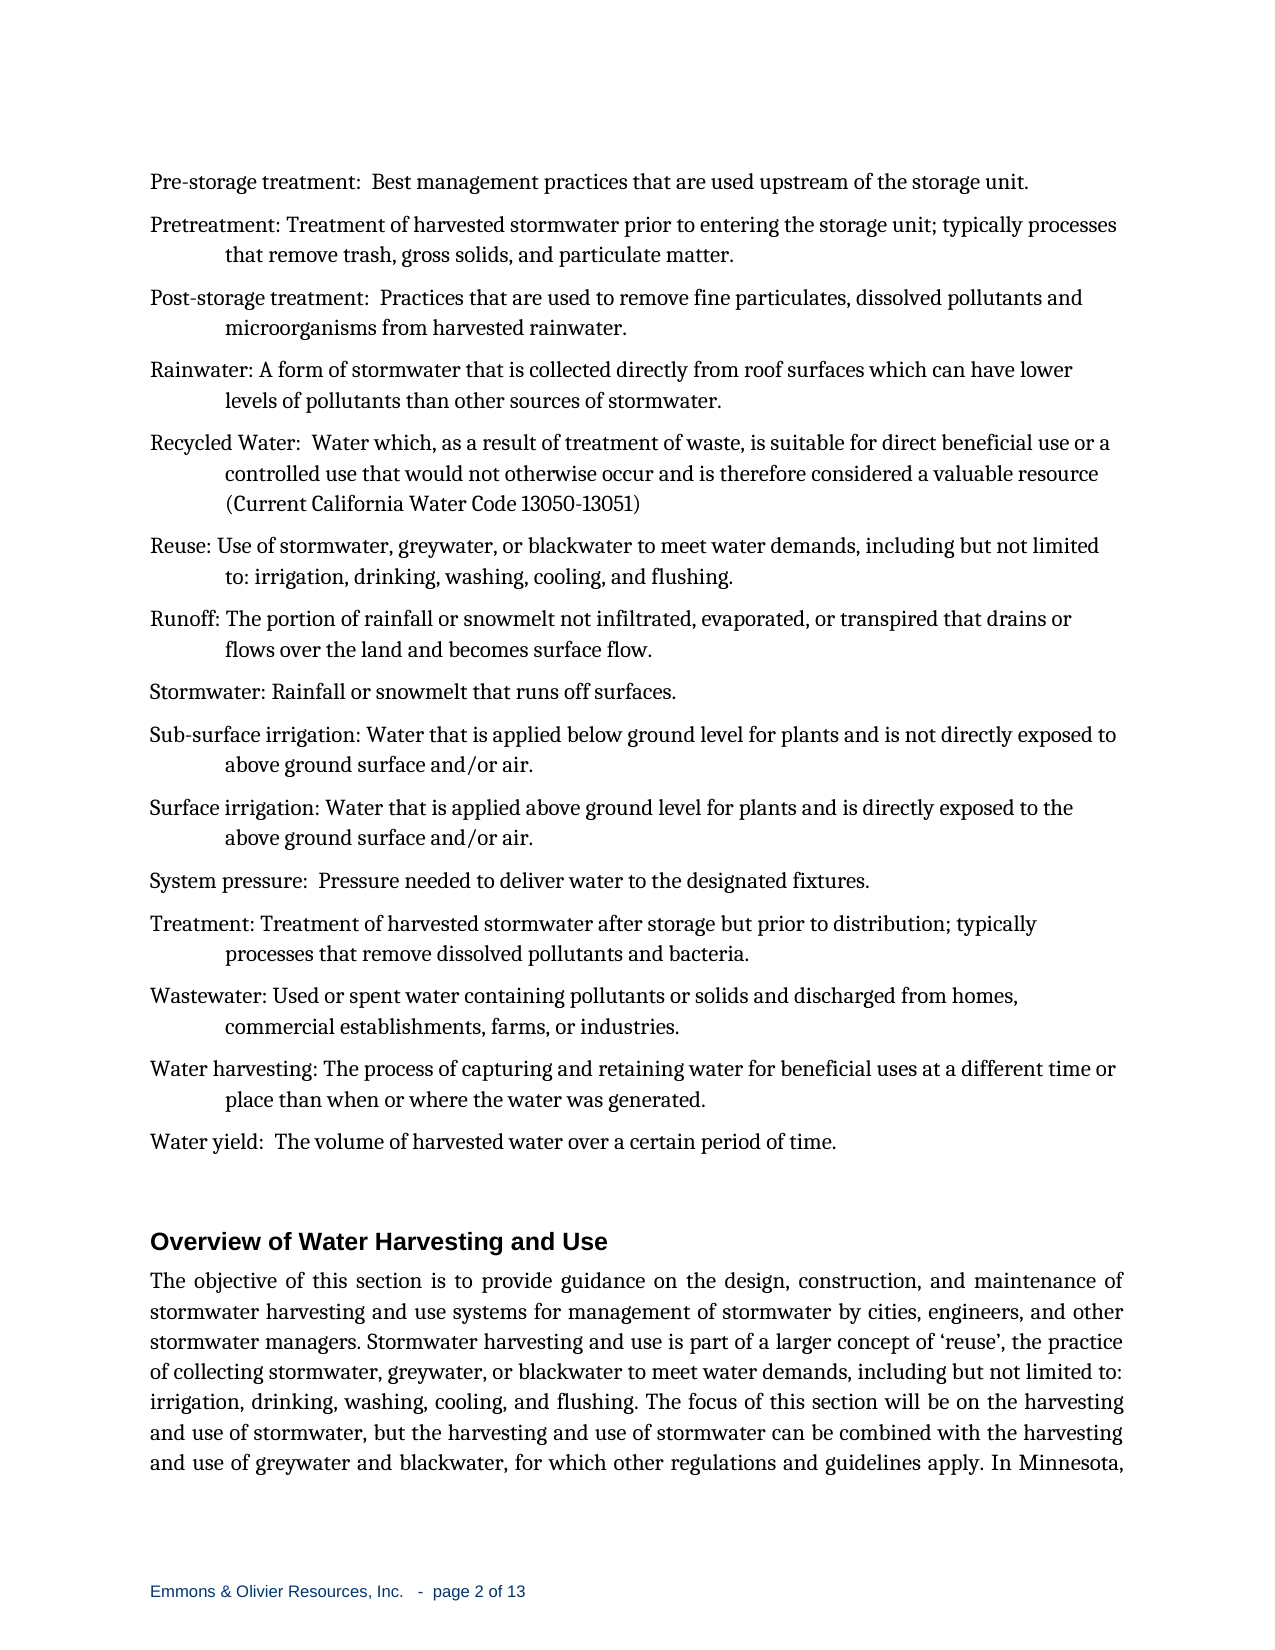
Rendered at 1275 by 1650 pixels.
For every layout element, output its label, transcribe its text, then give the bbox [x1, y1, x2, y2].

text Recycled Water: Water which, as a result of treatment of waste, is suitable for direct beneficial use or a controlled use that would not otherwise occur and is therefore considered a valuable resource (Current California Water Code 13050-13051) [150, 430, 1125, 517]
subtitle Overview of Water Harvesting and Use [150, 1227, 1125, 1256]
text Surface irrigation: Water that is applied above ground level for plants and is directly exposed to the above ground surface and/or air. [150, 795, 1125, 851]
text Treatment: Treatment of harvested stormwater after storage but prior to distribution; typically processes that remove dissolved pollutants and bacteria. [150, 910, 1125, 967]
text Runoff: The portion of rainfall or snowmelt not infiltrated, evaporated, or transpired that drains or flows over the land and becomes surface flow. [150, 606, 1125, 663]
text System pressure: Pressure needed to deliver water to the designated fixtures. [150, 868, 1125, 894]
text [150, 1268, 1125, 1476]
text Pre-storage treatment: Best management practices that are used upstream of the storage unit. [150, 169, 1125, 195]
text Sub-surface irrigation: Water that is applied below ground level for plants and is not directly exposed to above ground surface and/or air. [150, 722, 1125, 778]
text Reuse: Use of stormwater, greywater, or blackwater to meet water demands, including but not limited to: irrigation, drinking, washing, cooling, and flushing. [150, 533, 1125, 590]
text Stormwater: Rainfall or snowmelt that runs off surfaces. [150, 679, 1125, 706]
text Post-storage treatment: Practices that are used to remove fine particulates, dissolved pollutants and microorganisms from harvested rainwater. [150, 284, 1125, 341]
text Water harvesting: The process of capturing and retaining water for beneficial uses at a different time or place than when or where the water was generated. [150, 1056, 1125, 1113]
text Rainwater: A form of stormwater that is collected directly from roof surfaces which can have lower levels of pollutants than other sources of stormwater. [150, 357, 1125, 414]
text Pretreatment: Treatment of harvested stormwater prior to entering the storage unit; typically processes that remove trash, gross solids, and particulate matter. [150, 211, 1125, 268]
text Water yield: The volume of harvested water over a certain period of time. [150, 1129, 1125, 1156]
text Wastewater: Used or spent water containing pollutants or solids and discharged from homes, commercial establishments, farms, or industries. [150, 983, 1125, 1040]
